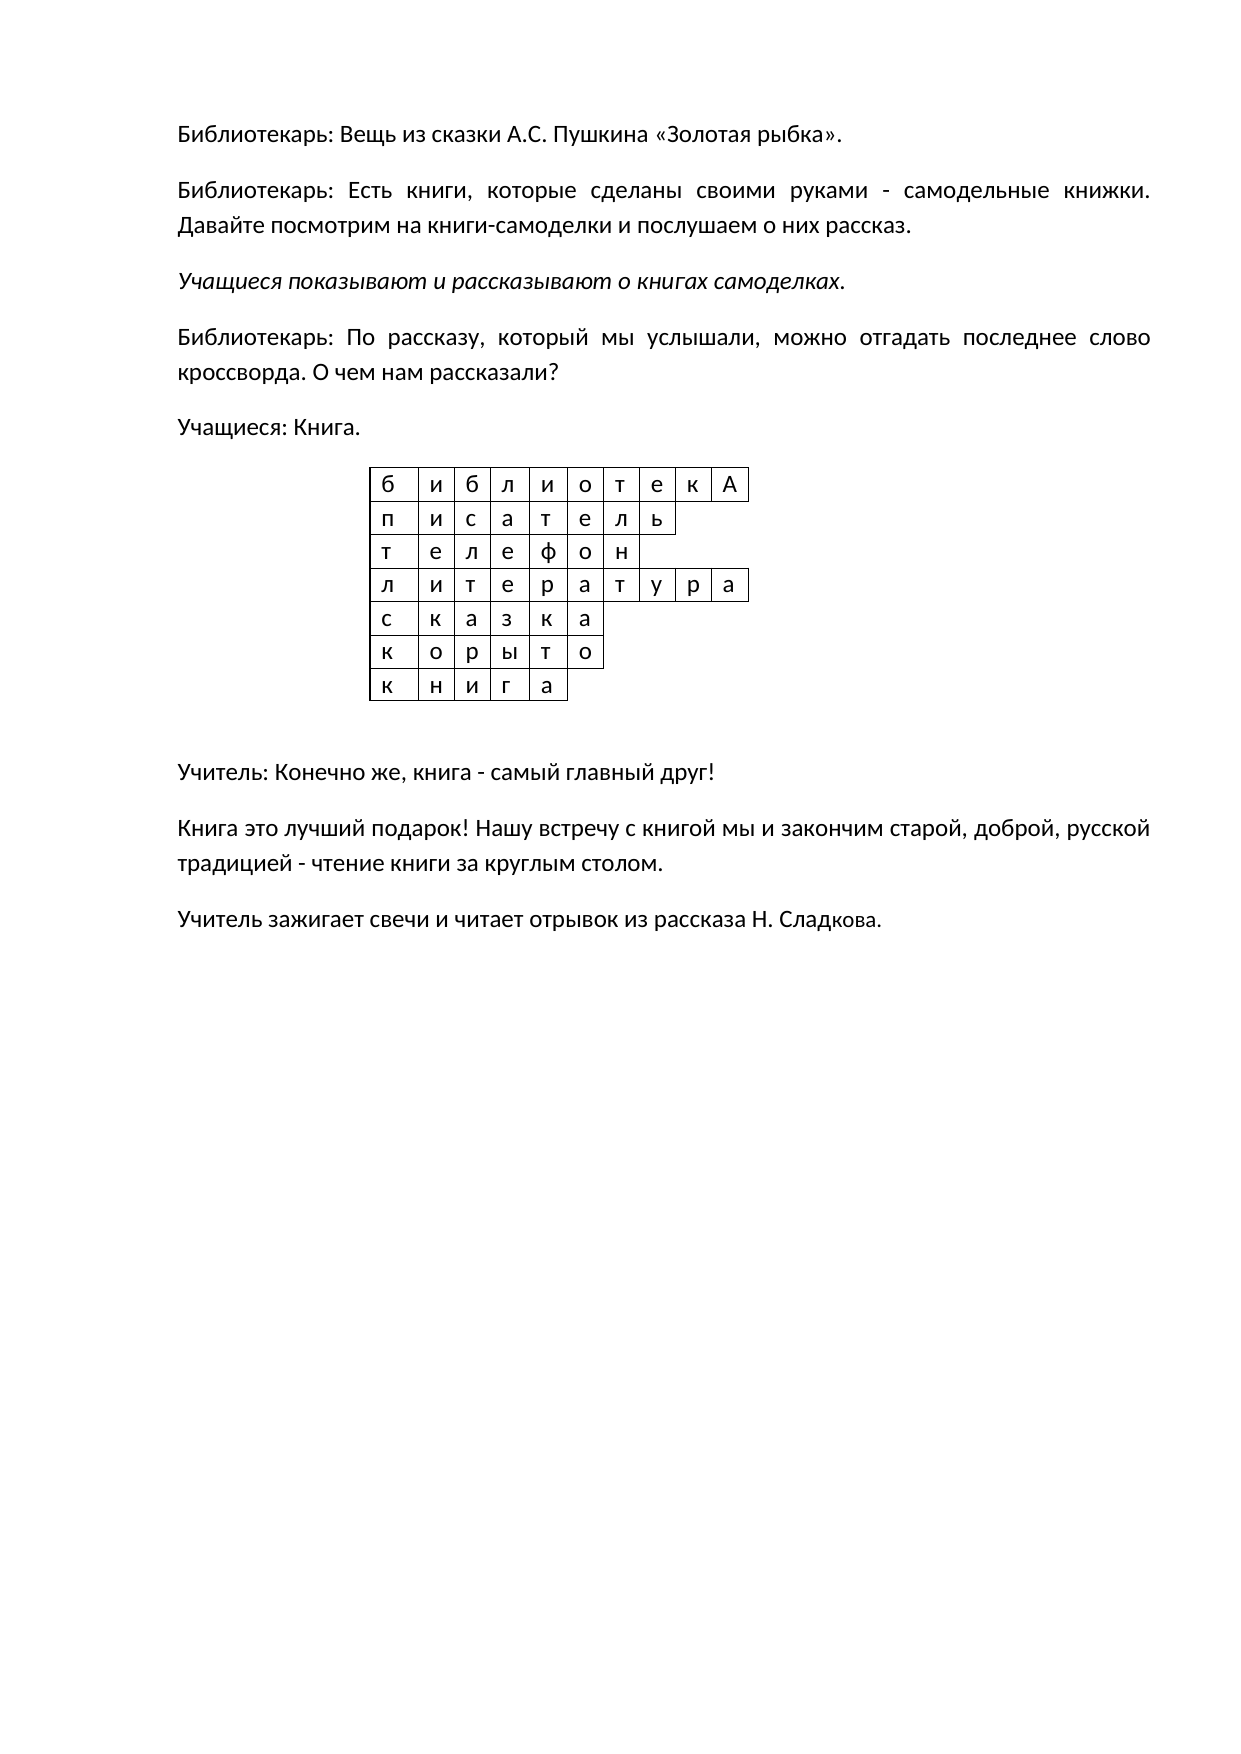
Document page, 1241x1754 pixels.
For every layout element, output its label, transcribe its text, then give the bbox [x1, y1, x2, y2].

table_cell п [371, 502, 418, 534]
table_cell л [604, 502, 639, 534]
table_cell о [419, 636, 454, 668]
table_cell и [419, 502, 454, 534]
table_cell о [568, 636, 603, 668]
table_cell а [491, 502, 529, 534]
table_cell и [455, 669, 490, 699]
table_cell о [568, 535, 603, 568]
text Учащиеся: Книга. [177, 411, 1152, 442]
table_header е [640, 468, 675, 501]
table_cell е [568, 502, 603, 534]
table_header и [530, 468, 567, 501]
table_header А [712, 468, 748, 501]
text Учитель зажигает свечи и читает отрывок из рассказа Н. Сладкова. [177, 903, 1152, 933]
table_cell р [455, 636, 490, 668]
text Учитель: Конечно же, книга - самый главный друг! [177, 756, 1152, 787]
table_cell к [371, 669, 418, 699]
table_cell с [455, 502, 490, 534]
table_cell ф [530, 535, 567, 568]
table_cell л [371, 569, 418, 601]
table_cell и [419, 569, 454, 601]
text Библиотекарь: По рассказу, который мы услышали, можно отгадать последнее слово кроссворда. О чем нам рассказали? [177, 321, 1152, 386]
table_cell г [491, 669, 529, 699]
table_cell т [530, 502, 567, 534]
table_header о [568, 468, 603, 501]
table_cell т [371, 535, 418, 568]
table_header л [491, 468, 529, 501]
table_cell р [530, 569, 567, 601]
text Библиотекарь: Есть книги, которые сделаны своими руками - самодельные книжки. Давайте посмотрим на книги-самоделки и послушаем о них рассказ. [177, 174, 1152, 239]
table_cell а [530, 669, 567, 699]
table_cell а [568, 569, 603, 601]
text Библиотекарь: Вещь из сказки А.С. Пушкина «Золотая рыбка». [177, 118, 1152, 149]
table_cell е [419, 535, 454, 568]
table_cell к [419, 602, 454, 634]
table_cell т [604, 569, 639, 601]
table_cell н [604, 535, 639, 568]
text Учащиеся показывают и рассказывают о книгах самоделках. [177, 265, 1152, 295]
table_cell у [640, 569, 675, 601]
table_cell е [491, 569, 529, 601]
table_cell с [371, 602, 418, 634]
table_header т [604, 468, 639, 501]
table_header б [371, 468, 418, 501]
table_cell а [712, 569, 748, 601]
table_cell а [568, 602, 603, 634]
table_cell ы [491, 636, 529, 668]
table_cell з [491, 602, 529, 634]
table_header и [419, 468, 454, 501]
table_cell ь [640, 502, 675, 534]
table_cell л [455, 535, 490, 568]
table_cell т [530, 636, 567, 668]
table_header б [455, 468, 490, 501]
table_cell к [530, 602, 567, 634]
table_cell р [676, 569, 711, 601]
table_cell т [455, 569, 490, 601]
table_cell н [419, 669, 454, 699]
table_cell к [371, 636, 418, 668]
text Книга это лучший подарок! Нашу встречу с книгой мы и закончим старой, доброй, русской традицией - чтение книги за круглым столом. [177, 812, 1152, 878]
table_cell а [455, 602, 490, 634]
table_cell е [491, 535, 529, 568]
table_header к [676, 468, 711, 501]
